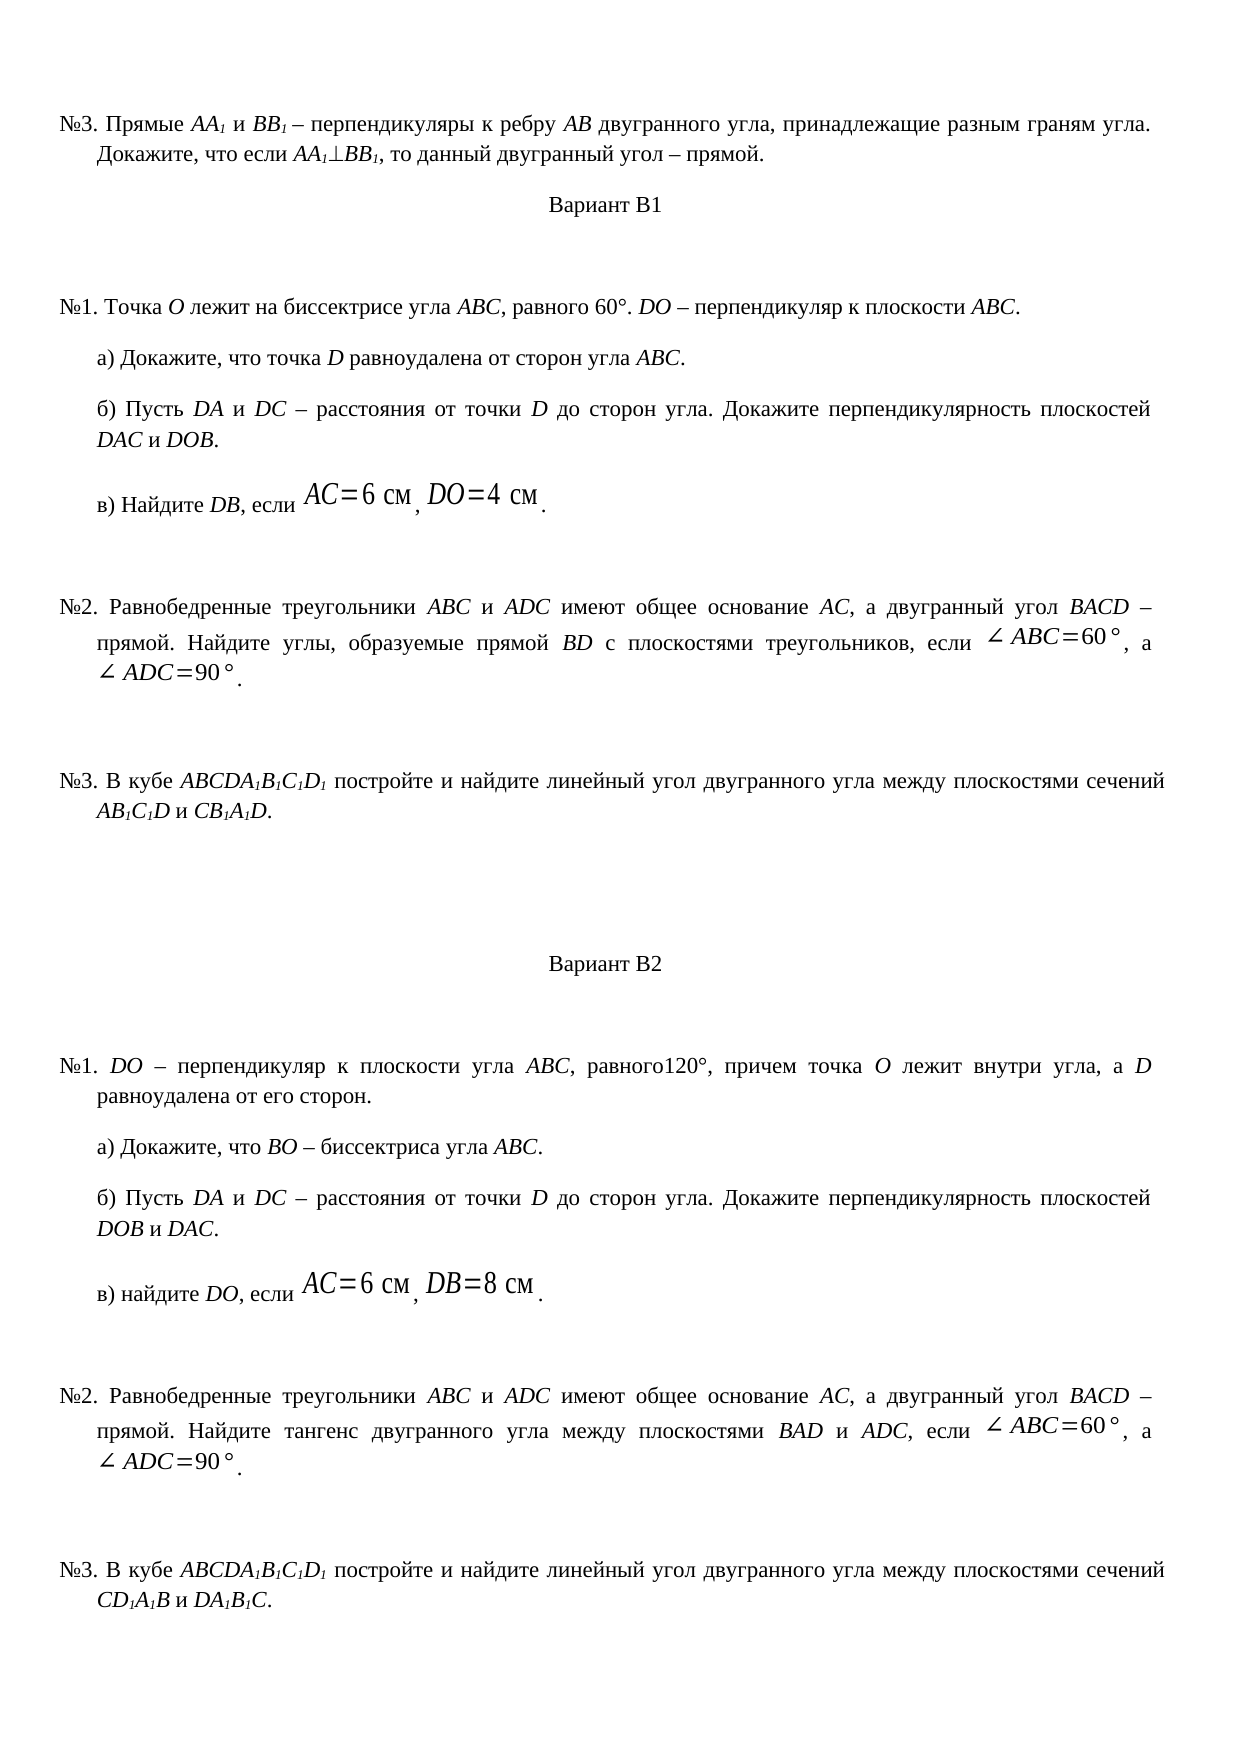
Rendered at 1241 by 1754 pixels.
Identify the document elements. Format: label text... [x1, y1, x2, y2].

text №1. Точка О лежит на биссектрисе угла АВС, равного 60°. DО – перпендикуляр к плоскости АВС. [59, 293, 1152, 320]
text №3. В кубе АВСDA1B1C1D1 постройте и найдите линейный угол двугранного угла между плоскостями сечений CD1A1B и DA1B1C. [59, 1556, 1166, 1612]
text №2. Равнобедренные треугольники АВС и ADC имеют общее основание АС, а двугранный угол BACD – прямой. Найдите тангенс двугранного угла между плоскостями BAD и АDС, если , а . [59, 1382, 1152, 1480]
text б) Пусть DA и DC – расстояния от точки D до сторон угла. Докажите перпендикулярность плоскостей DOB и DAC. [97, 1184, 1152, 1241]
text в) найдите DO, если , . [97, 1266, 1152, 1306]
text а) Докажите, что ВО – биссектриса угла АВС. [97, 1133, 1152, 1160]
text №3. В кубе АВСDA1B1C1D1 постройте и найдите линейный угол двугранного угла между плоскостями сечений АВ1С1D и СВ1А1D. [59, 767, 1166, 823]
text в) Найдите DB, если , . [97, 477, 1152, 517]
text №1. DO – перпендикуляр к плоскости угла АВС, равного120°, причем точка О лежит внутри угла, а D равноудалена от его сторон. [59, 1052, 1152, 1109]
text а) Докажите, что точка D равноудалена от сторон угла АВС. [97, 344, 1152, 371]
text №3. Прямые АА1 и ВВ1 – перпендикуляры к ребру АВ двугранного угла, принадлежащие разным граням угла. Докажите, что если АА1ВВ1, то данный двугранный угол – прямой. [59, 110, 1152, 167]
text б) Пусть DA и DC – расстояния от точки D до сторон угла. Докажите перпендикулярность плоскостей DAC и DOB. [97, 396, 1152, 452]
text Вариант В2 [59, 950, 1152, 976]
text №2. Равнобедренные треугольники АВС и АDC имеют общее основание АС, а двугранный угол ВАСD – прямой. Найдите углы, образуемые прямой BD с плоскостями треугольников, если , а . [59, 593, 1152, 691]
text Вариант В1 [59, 191, 1152, 218]
